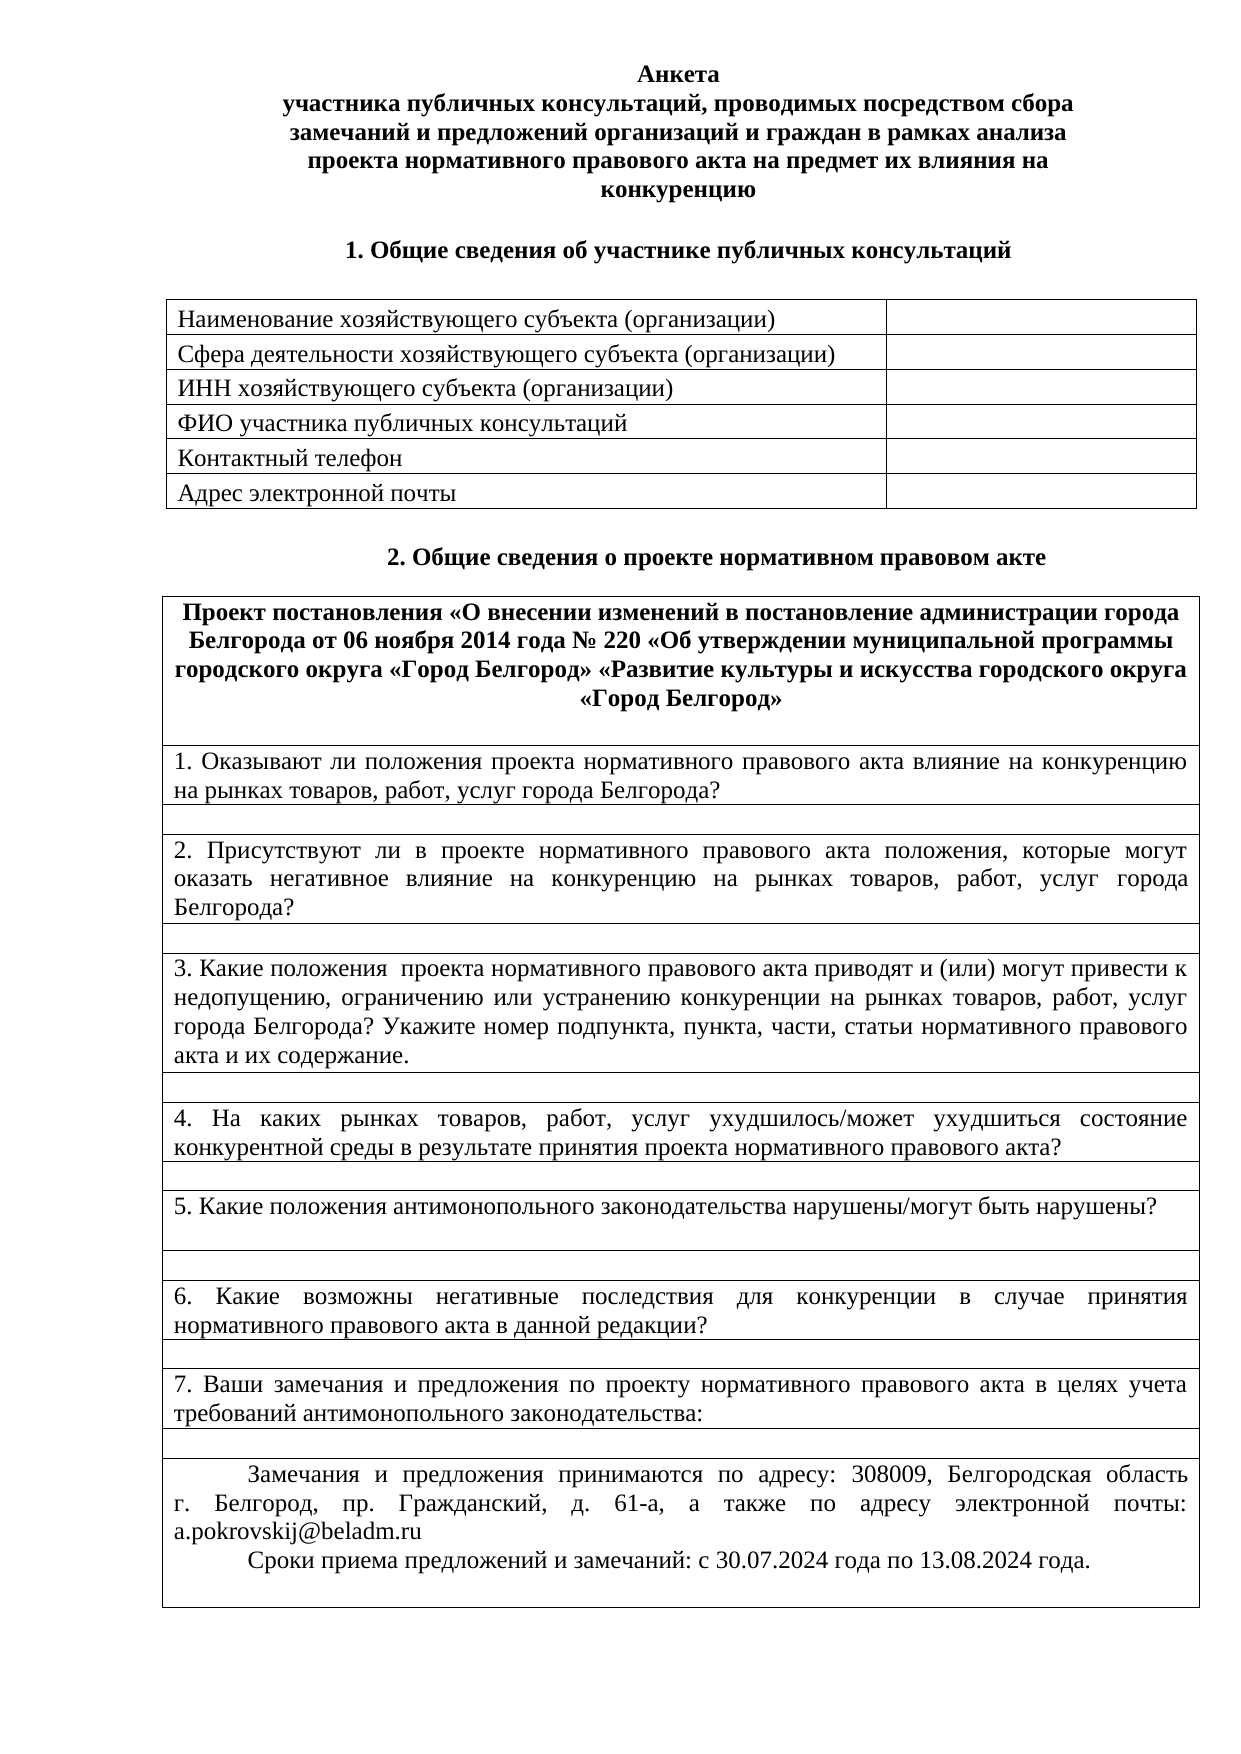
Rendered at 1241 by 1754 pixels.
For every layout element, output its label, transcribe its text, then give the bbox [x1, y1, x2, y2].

text 1. Общие сведения об участнике публичных консультаций [177, 232, 1179, 265]
text 2. Общие сведения о проекте нормативном правовом акте [252, 542, 1181, 571]
table_cell [163, 1073, 1199, 1102]
table_cell 3. Какие положения проекта нормативного правового акта приводят и (или) могут привести к недопущению, ограничению или устранению конкуренции на рынках товаров, работ, услуг города Белгорода? Укажите номер подпункта, пункта, части, статьи нормативного правового акта и их содержание. [163, 954, 1199, 1072]
table_cell Адрес электронной почты [167, 474, 886, 508]
table_cell ИНН хозяйствующего субъекта (организации) [167, 370, 886, 403]
table_header Проект постановления «О внесении изменений в постановление администрации города Белгорода от 06 ноября 2014 года № 220 «Об утверждении муниципальной программы городского округа «Город Белгород» «Развитие культуры и искусства городского округа «Город Белгород» [163, 597, 1199, 745]
text Анкета [177, 59, 1179, 88]
table_cell [887, 439, 1196, 473]
table_cell 2. Присутствуют ли в проекте нормативного правового акта положения, которые могут оказать негативное влияние на конкуренцию на рынках товаров, работ, услуг города Белгорода? [163, 835, 1199, 923]
text замечаний и предложений организаций и граждан в рамках анализа [177, 117, 1179, 145]
table_cell [163, 1251, 1199, 1280]
text проекта нормативного правового акта на предмет их влияния на [177, 145, 1179, 174]
text участника публичных консультаций, проводимых посредством сбора [177, 88, 1179, 117]
table_cell [887, 370, 1196, 403]
table_cell Сфера деятельности хозяйствующего субъекта (организации) [167, 335, 886, 369]
table_cell 7. Ваши замечания и предложения по проекту нормативного правового акта в целях учета требований антимонопольного законодательства: [163, 1369, 1199, 1428]
table_cell [887, 405, 1196, 438]
table_cell 4. На каких рынках товаров, работ, услуг ухудшилось/может ухудшиться состояние конкурентной среды в результате принятия проекта нормативного правового акта? [163, 1103, 1199, 1161]
table_cell [887, 335, 1196, 369]
table_cell 1. Оказывают ли положения проекта нормативного правового акта влияние на конкуренцию на рынках товаров, работ, услуг города Белгорода? [163, 746, 1199, 804]
text конкуренцию [177, 174, 1179, 203]
table_cell Контактный телефон [167, 439, 886, 473]
table_cell [163, 1429, 1199, 1458]
table_header Наименование хозяйствующего субъекта (организации) [167, 300, 886, 334]
table_cell [163, 1340, 1199, 1368]
table_header [887, 300, 1196, 334]
table_cell [163, 924, 1199, 952]
table_cell Замечания и предложения принимаются по адресу: 308009, Белгородская область г. Белгород, пр. Гражданский, д. 61-а, а также по адресу электронной почты: a.pokrovskij@beladm.ru Сроки приема предложений и замечаний: с 30.07.2024 года по 13.08.2024 года. [163, 1459, 1199, 1607]
table_cell 6. Какие возможны негативные последствия для конкуренции в случае принятия нормативного правового акта в данной редакции? [163, 1281, 1199, 1338]
table_cell 5. Какие положения антимонопольного законодательства нарушены/могут быть нарушены? [163, 1191, 1199, 1250]
table_cell [163, 805, 1199, 834]
table_cell ФИО участника публичных консультаций [167, 405, 886, 438]
table_cell [887, 474, 1196, 508]
table_cell [163, 1162, 1199, 1190]
